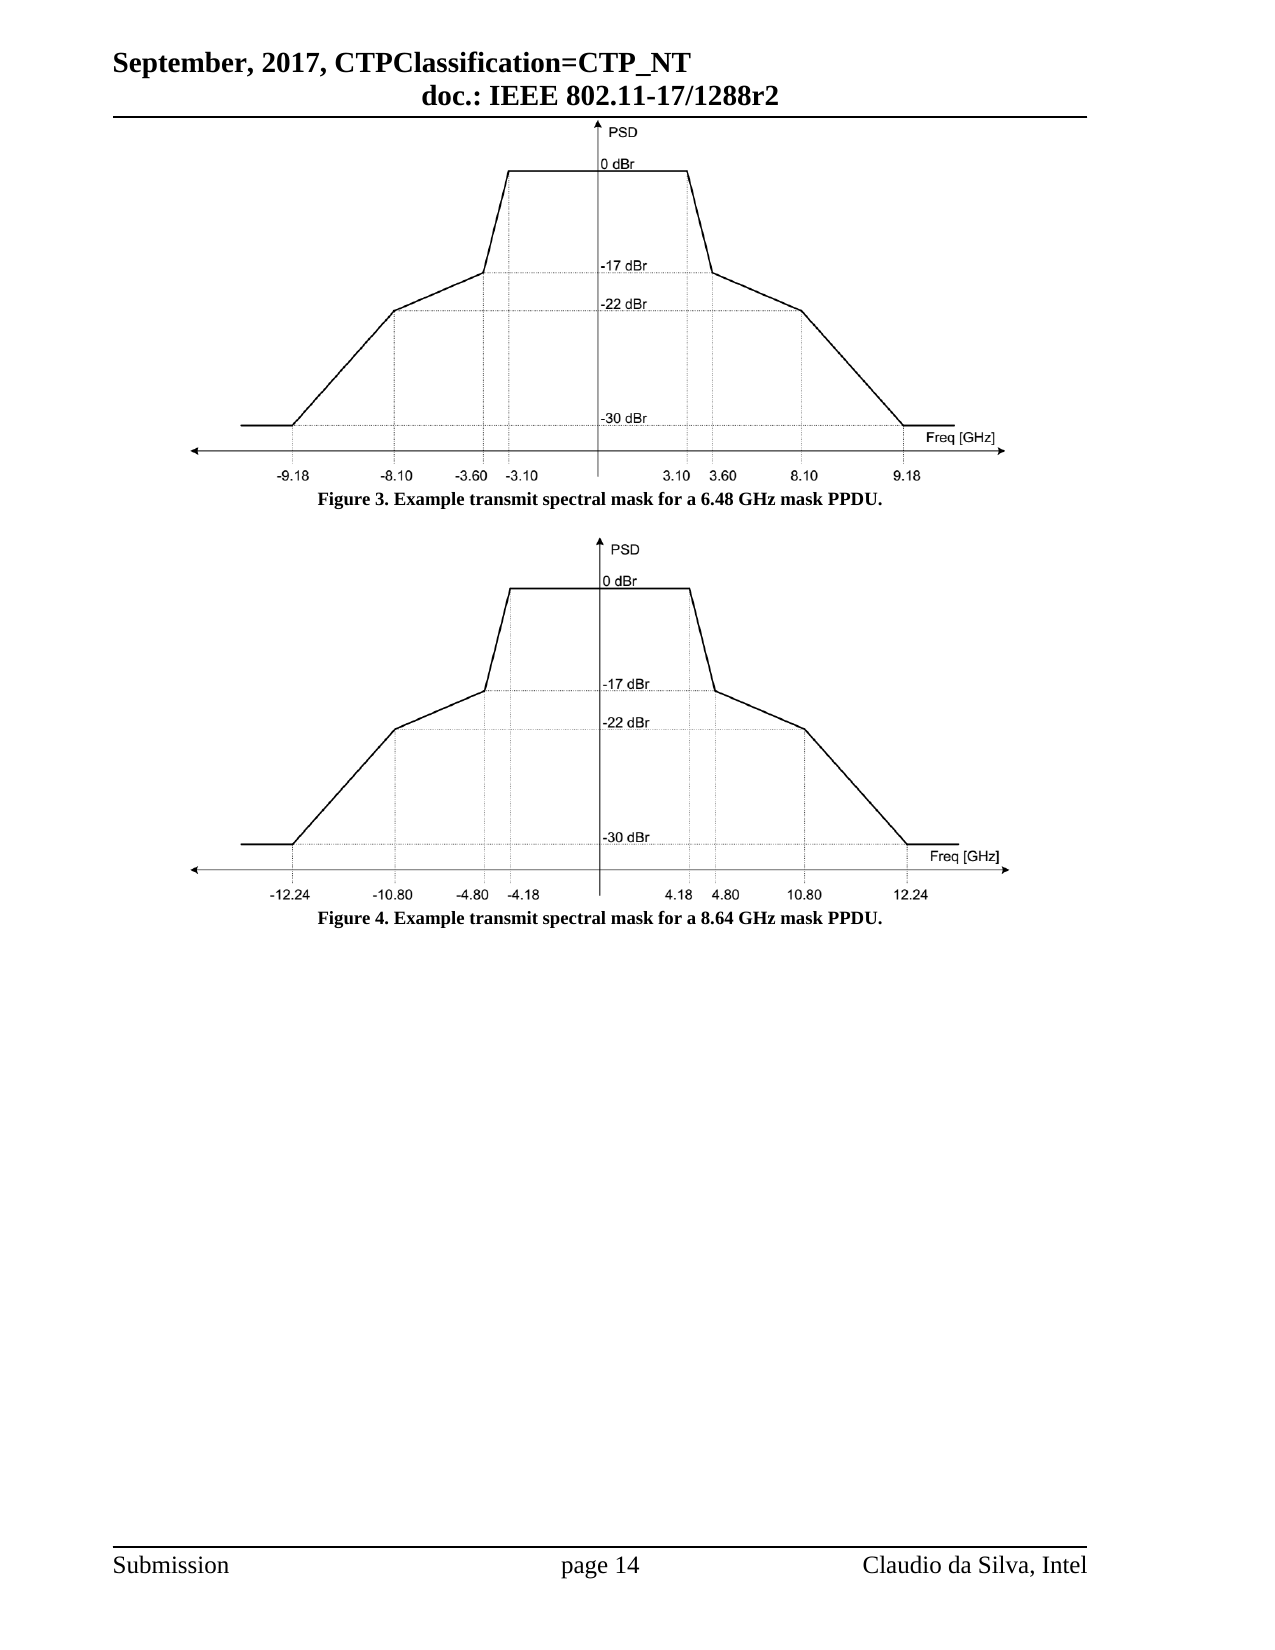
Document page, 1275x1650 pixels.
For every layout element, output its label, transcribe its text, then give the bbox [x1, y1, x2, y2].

picture [187, 118, 1013, 489]
text Figure 3. Example transmit spectral mask for a 6.48 GHz mask PPDU. [112, 488, 1087, 510]
picture [187, 536, 1013, 907]
text Figure 4. Example transmit spectral mask for a 8.64 GHz mask PPDU. [112, 907, 1087, 928]
